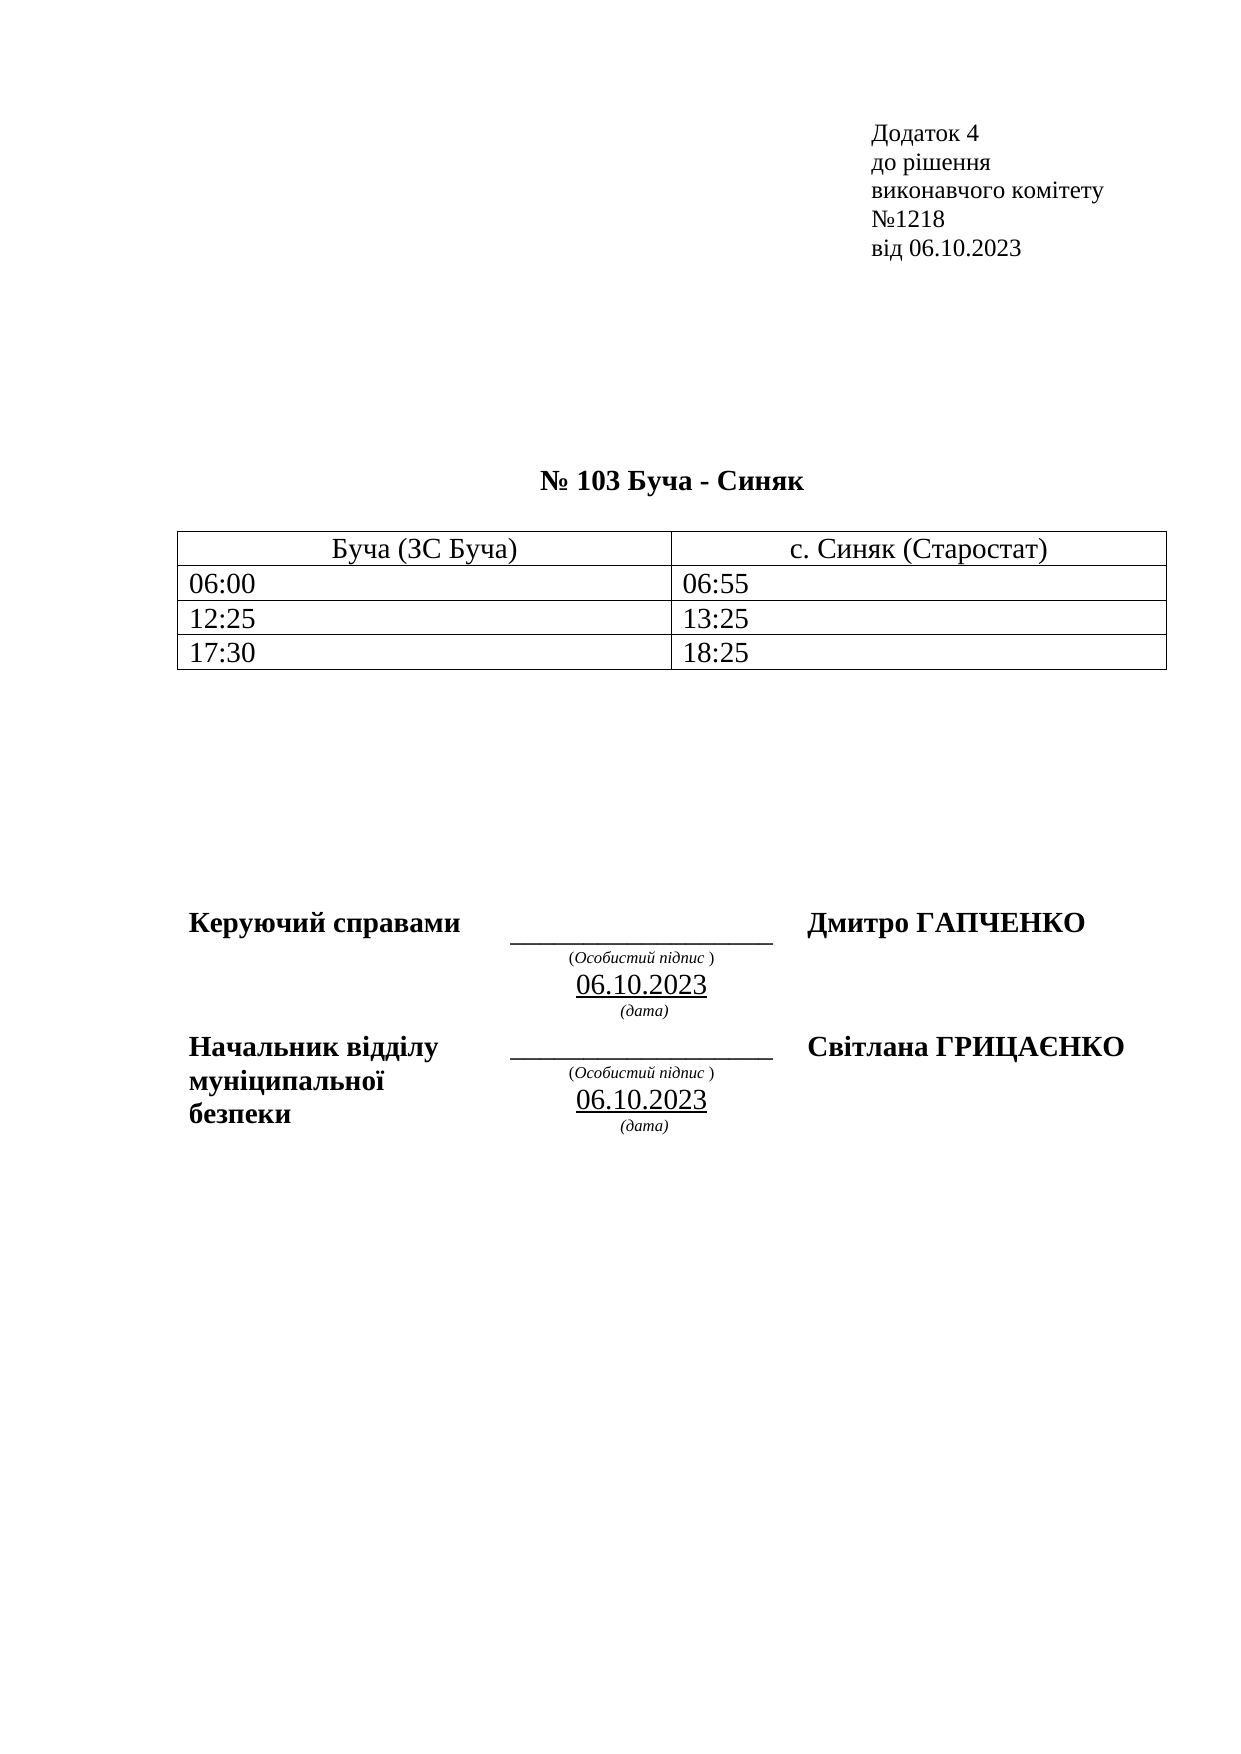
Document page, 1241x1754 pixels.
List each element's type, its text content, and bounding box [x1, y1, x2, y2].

table_header с. Синяк (Старостат) [672, 532, 1166, 565]
table_cell 17:30 [178, 635, 671, 669]
table_cell Начальник відділу муніципальної безпеки [177, 1030, 487, 1135]
table_cell 12:25 [178, 601, 671, 634]
text № 103 Буча - Синяк [177, 463, 1167, 497]
table_cell Світлана ГРИЦАЄНКО [796, 1030, 1167, 1135]
text до рішення [871, 147, 1167, 176]
table_cell 18:25 [672, 635, 1166, 669]
table_cell 06:55 [672, 566, 1166, 600]
table_cell 06:00 [178, 566, 671, 600]
table_header Буча (ЗС Буча) [178, 532, 671, 565]
text Додаток 4 [871, 118, 1167, 147]
text від 06.10.2023 [871, 233, 1167, 262]
table_cell 13:25 [672, 601, 1166, 634]
text виконавчого комітету №1218 [871, 176, 1167, 233]
table_header Дмитро ГАПЧЕНКО [796, 905, 1167, 1029]
table_header Керуючий справами [177, 905, 487, 1029]
table_header __________________ (Особистий підпис ) 06.10.2023 (дата) [487, 905, 796, 1029]
table_cell __________________ (Особистий підпис ) 06.10.2023 (дата) [487, 1030, 796, 1135]
